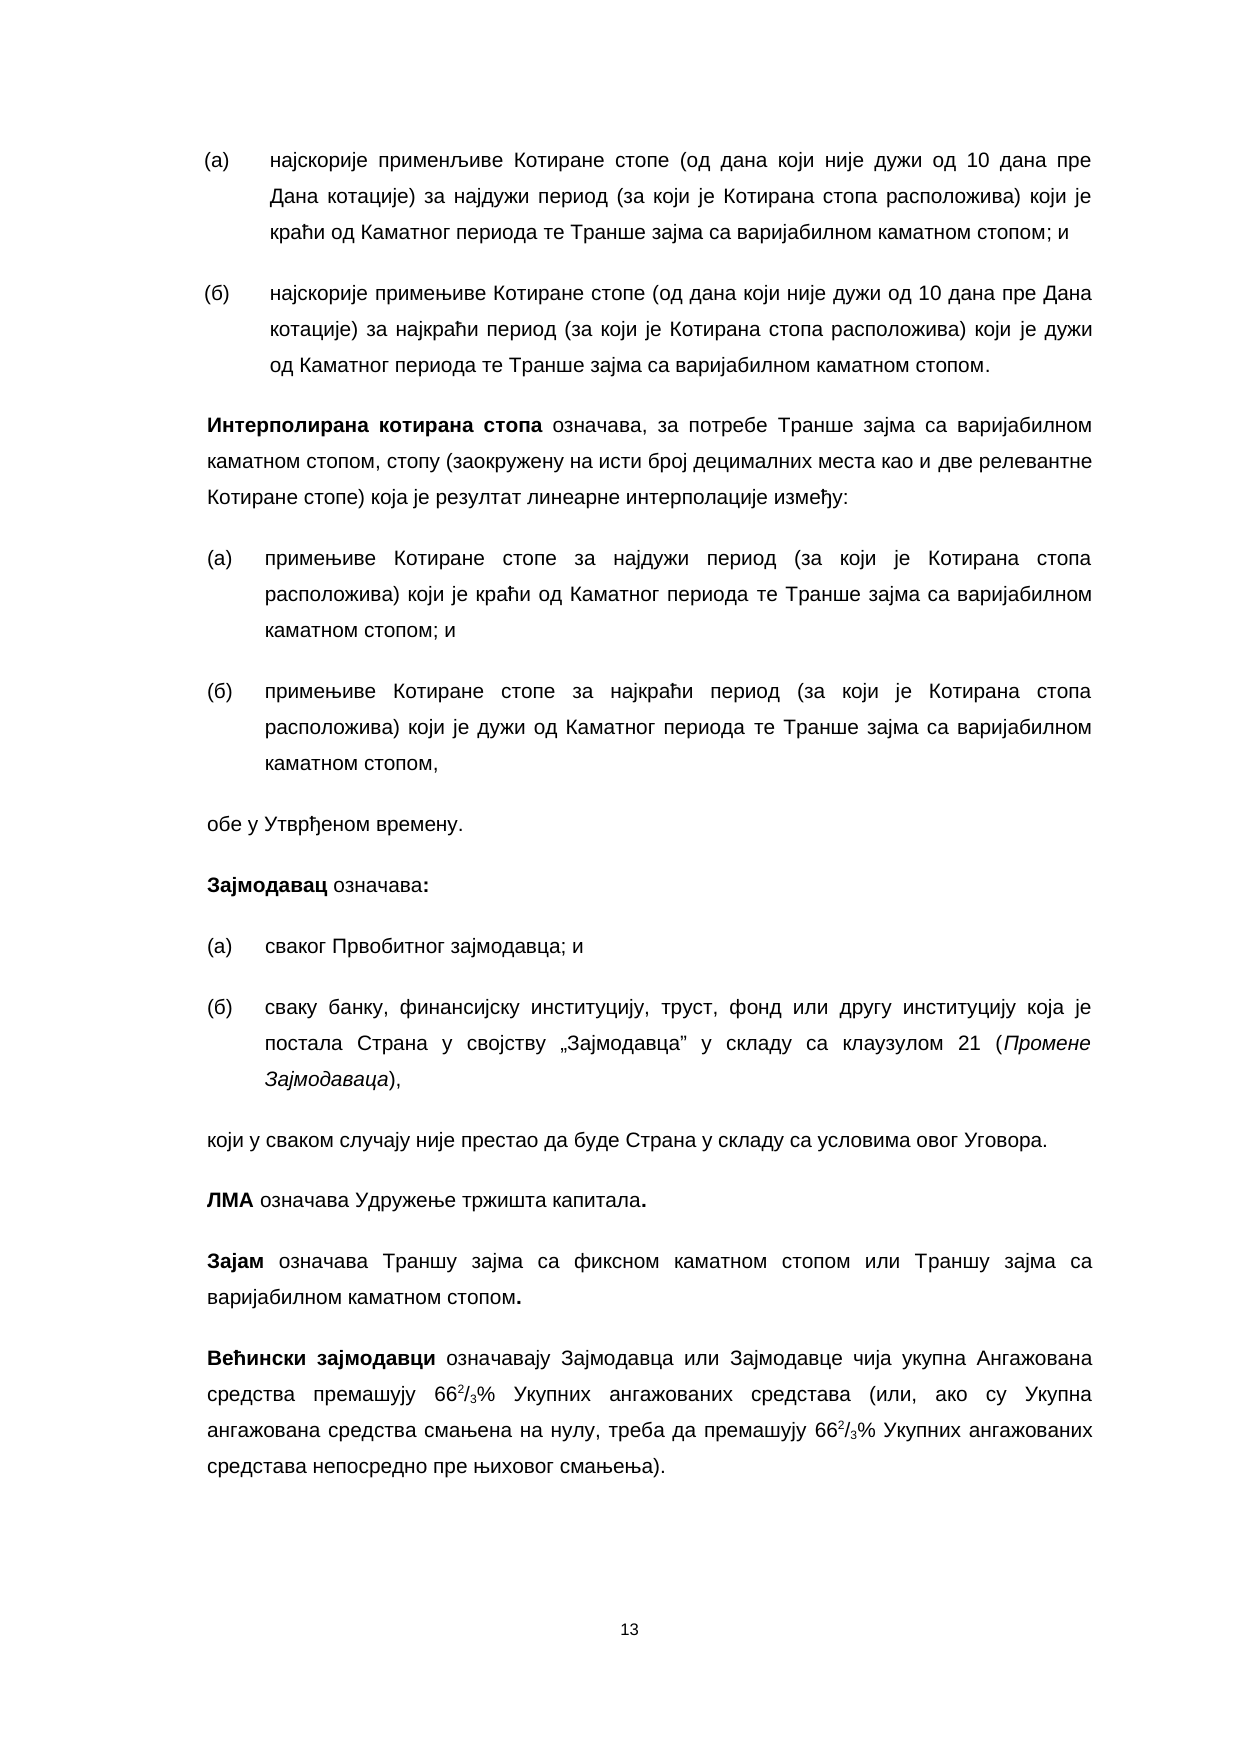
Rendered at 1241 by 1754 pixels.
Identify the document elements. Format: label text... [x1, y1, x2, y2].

text који у сваком случају није престао да буде Страна у складу са условима овог Уговора. [207, 1127, 1092, 1151]
text Зајмодавац означава: [207, 873, 1092, 897]
text (б) сваку банку, финансијску институцију, труст, фонд или другу институцију која је постала Страна у својству „Зајмодавца” у складу са клаузулом 21 (Промене Зајмодаваца), [207, 994, 1092, 1090]
list (б) најскорије примењиве Котиране стопе (од дана који није дужи од 10 дана пре Дана котације) за најкраћи период (за који је Котирана стопа расположива) који је дужи од Каматног периода те Транше зајма са варијабилном каматном стопом. [204, 281, 1092, 376]
text Зајам означава Траншу зајма са фиксном каматном стопом или Траншу зајма са варијабилном каматном стопом. [207, 1249, 1092, 1309]
text Интерполирана котирана стопа означава, за потребе Транше зајма са варијабилном каматном стопом, стопу (заокружену на исти број децималних места као и две релевантне Котиране стопе) која је резултат линеарне интерполације између: [207, 413, 1092, 509]
text (а) сваког Првобитног зајмодавца; и [207, 934, 1092, 958]
text ЛМА означава Удружење тржишта капитала. [207, 1188, 1092, 1212]
text (б) примењиве Котиране стопе за најкраћи период (за који је Котирана стопа расположива) који је дужи од Каматног периода те Транше зајма са варијабилном каматном стопом, [207, 679, 1092, 775]
text Већински зајмодавци означавају Зајмодавца или Зајмодавце чија укупна Ангажована средства премашују 662/3% Укупних ангажованих средстава (или, ако су Укупна ангажована средства смањена на нулу, треба да премашују 662/3% Укупних ангажованих средстава непосредно пре њиховог смањења). [207, 1346, 1092, 1478]
list (a) најскорије применљиве Котиране стопе (од дана који није дужи од 10 дана пре Дана котације) за најдужи период (за који је Котирана стопа расположива) који је краћи од Каматног периода те Транше зајма са варијабилном каматном стопом; и [204, 148, 1092, 243]
text (а) примењиве Котиране стопе за најдужи период (за који је Котирана стопа расположива) који је краћи од Каматног периода те Транше зајма са варијабилном каматном стопом; и [207, 546, 1092, 642]
text обе у Утврђеном времену. [207, 812, 1092, 836]
